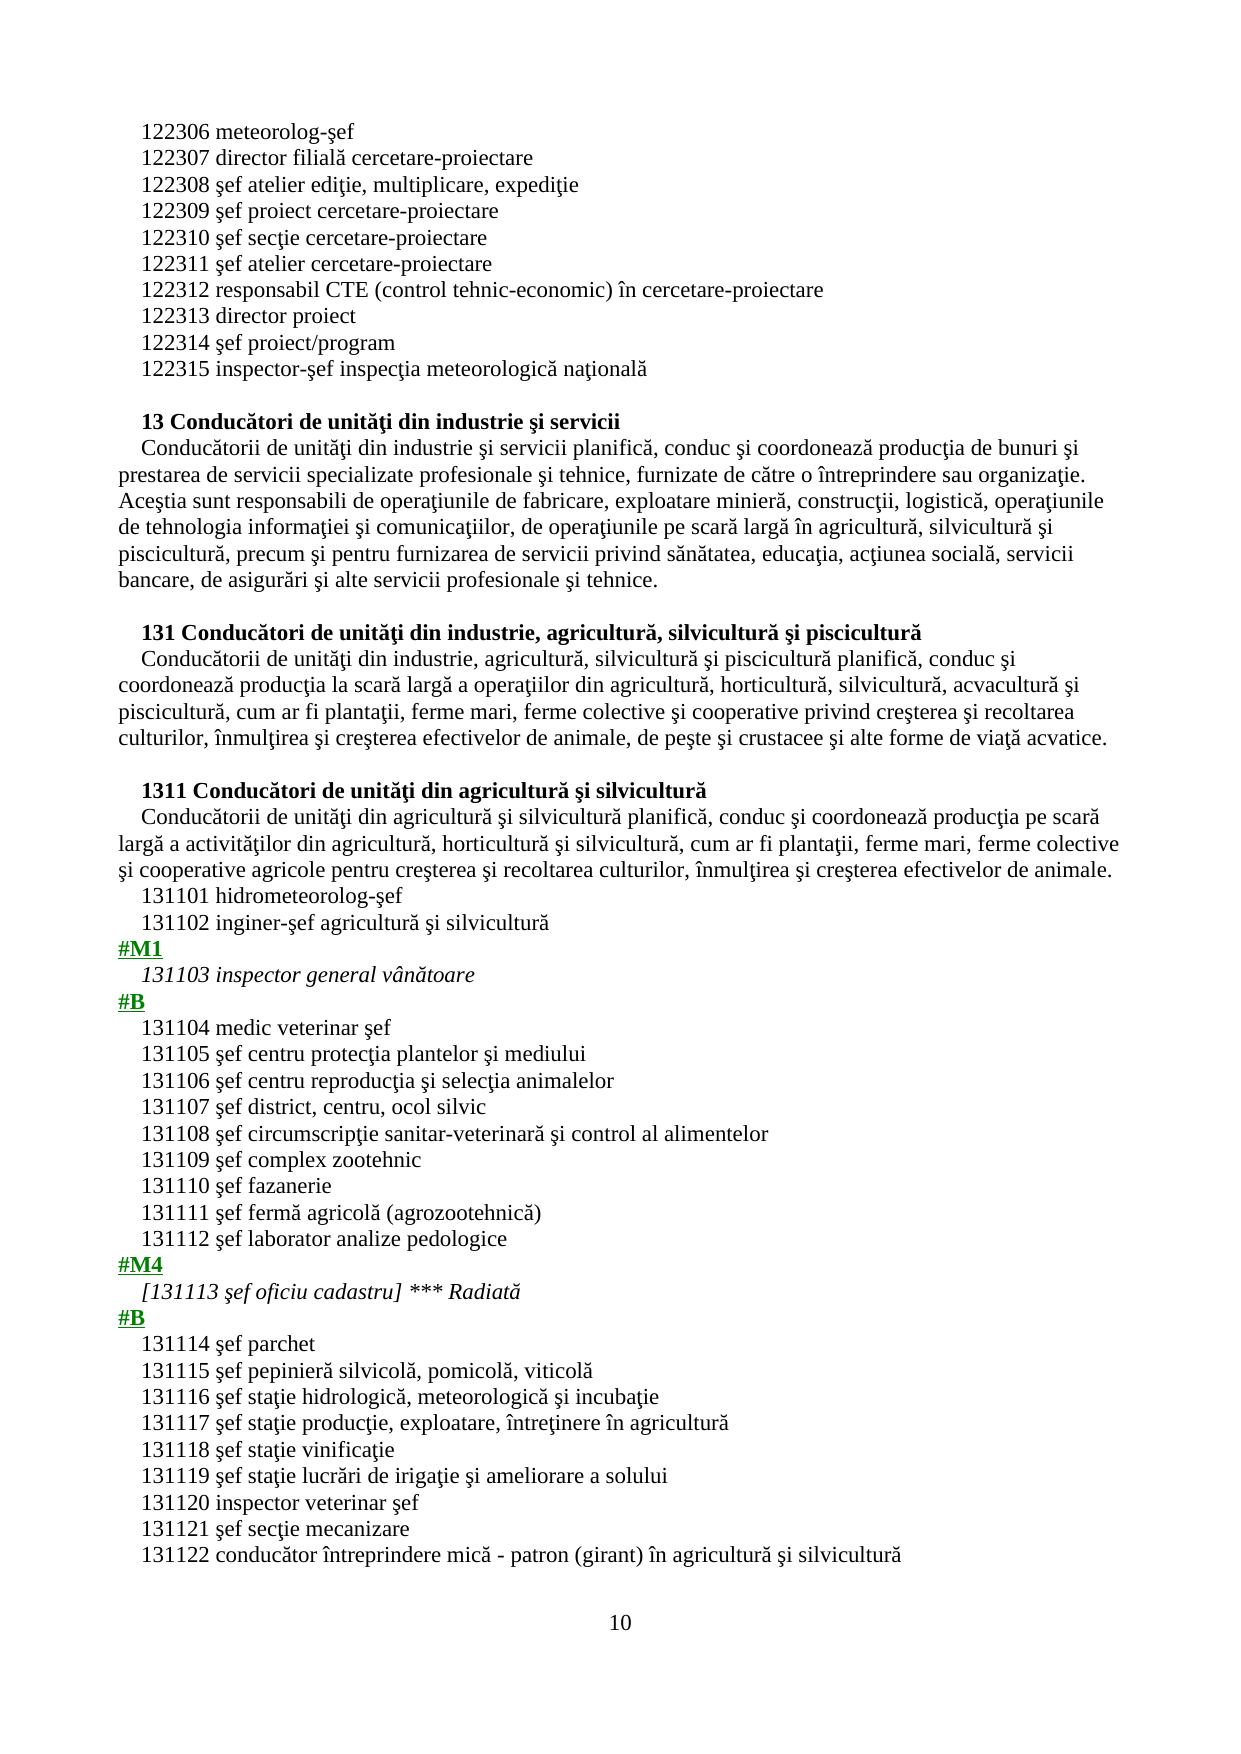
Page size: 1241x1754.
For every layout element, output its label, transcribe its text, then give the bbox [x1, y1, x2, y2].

text 122310 şef secţie cercetare-proiectare [118, 223, 1122, 250]
text #M1 [118, 935, 1122, 961]
text 131103 inspector general vânătoare [118, 961, 1122, 988]
text 122311 şef atelier cercetare-proiectare [118, 250, 1122, 276]
text 131111 şef fermă agricolă (agrozootehnică) [118, 1199, 1122, 1225]
text 131108 şef circumscripţie sanitar-veterinară şi control al alimentelor [118, 1119, 1122, 1146]
text 131106 şef centru reproducţia şi selecţia animalelor [118, 1067, 1122, 1093]
text 131101 hidrometeorolog-şef [118, 882, 1122, 909]
text #M4 [118, 1251, 1122, 1278]
text #B [118, 988, 1122, 1014]
text 122312 responsabil CTE (control tehnic-economic) în cercetare-proiectare [118, 276, 1122, 303]
text 131110 şef fazanerie [118, 1172, 1122, 1199]
text 131122 conducător întreprindere mică - patron (girant) în agricultură şi silvicultură [118, 1541, 1122, 1568]
text 131 Conducători de unităţi din industrie, agricultură, silvicultură şi piscicultură [118, 619, 1122, 645]
text 1311 Conducători de unităţi din agricultură şi silvicultură [118, 777, 1122, 803]
text 122313 director proiect [118, 303, 1122, 329]
text 131112 şef laborator analize pedologice [118, 1225, 1122, 1251]
text Conducătorii de unităţi din agricultură şi silvicultură planifică, conduc şi coordonează producţia pe scară largă a activităţilor din agricultură, horticultură şi silvicultură, cum ar fi plantaţii, ferme mari, ferme colective şi cooperative agricole pentru creşterea şi recoltarea culturilor, înmulţirea şi creşterea efectivelor de animale. [118, 803, 1122, 882]
text 122309 şef proiect cercetare-proiectare [118, 197, 1122, 223]
text 122314 şef proiect/program [118, 329, 1122, 355]
text 131104 medic veterinar şef [118, 1014, 1122, 1041]
text 131102 inginer-şef agricultură şi silvicultură [118, 909, 1122, 935]
text 131105 şef centru protecţia plantelor şi mediului [118, 1041, 1122, 1067]
text 131115 şef pepinieră silvicolă, pomicolă, viticolă [118, 1357, 1122, 1383]
text 131119 şef staţie lucrări de irigaţie şi ameliorare a solului [118, 1462, 1122, 1488]
text 131121 şef secţie mecanizare [118, 1515, 1122, 1541]
text Conducătorii de unităţi din industrie şi servicii planifică, conduc şi coordonează producţia de bunuri şi prestarea de servicii specializate profesionale şi tehnice, furnizate de către o întreprindere sau organizaţie. Aceştia sunt responsabili de operaţiunile de fabricare, exploatare minieră, construcţii, logistică, operaţiunile de tehnologia informaţiei şi comunicaţiilor, de operaţiunile pe scară largă în agricultură, silvicultură şi piscicultură, precum şi pentru furnizarea de servicii privind sănătatea, educaţia, acţiunea socială, servicii bancare, de asigurări şi alte servicii profesionale şi tehnice. [118, 434, 1122, 592]
text 122307 director filială cercetare-proiectare [118, 144, 1122, 171]
text 122306 meteorolog-şef [118, 118, 1122, 144]
text 131120 inspector veterinar şef [118, 1488, 1122, 1515]
text 131117 şef staţie producţie, exploatare, întreţinere în agricultură [118, 1409, 1122, 1436]
text 131114 şef parchet [118, 1330, 1122, 1357]
text Conducătorii de unităţi din industrie, agricultură, silvicultură şi piscicultură planifică, conduc şi coordonează producţia la scară largă a operaţiilor din agricultură, horticultură, silvicultură, acvacultură şi piscicultură, cum ar fi plantaţii, ferme mari, ferme colective şi cooperative privind creşterea şi recoltarea culturilor, înmulţirea şi creşterea efectivelor de animale, de peşte şi crustacee şi alte forme de viaţă acvatice. [118, 645, 1122, 751]
text 131109 şef complex zootehnic [118, 1146, 1122, 1172]
text 131118 şef staţie vinificaţie [118, 1436, 1122, 1462]
text 122308 şef atelier ediţie, multiplicare, expediţie [118, 171, 1122, 197]
text 131107 şef district, centru, ocol silvic [118, 1093, 1122, 1119]
text 131116 şef staţie hidrologică, meteorologică şi incubaţie [118, 1383, 1122, 1409]
text 122315 inspector-şef inspecţia meteorologică naţională [118, 355, 1122, 382]
text #B [118, 1304, 1122, 1330]
text 13 Conducători de unităţi din industrie şi servicii [118, 408, 1122, 434]
text [131113 şef oficiu cadastru] *** Radiată [118, 1278, 1122, 1304]
